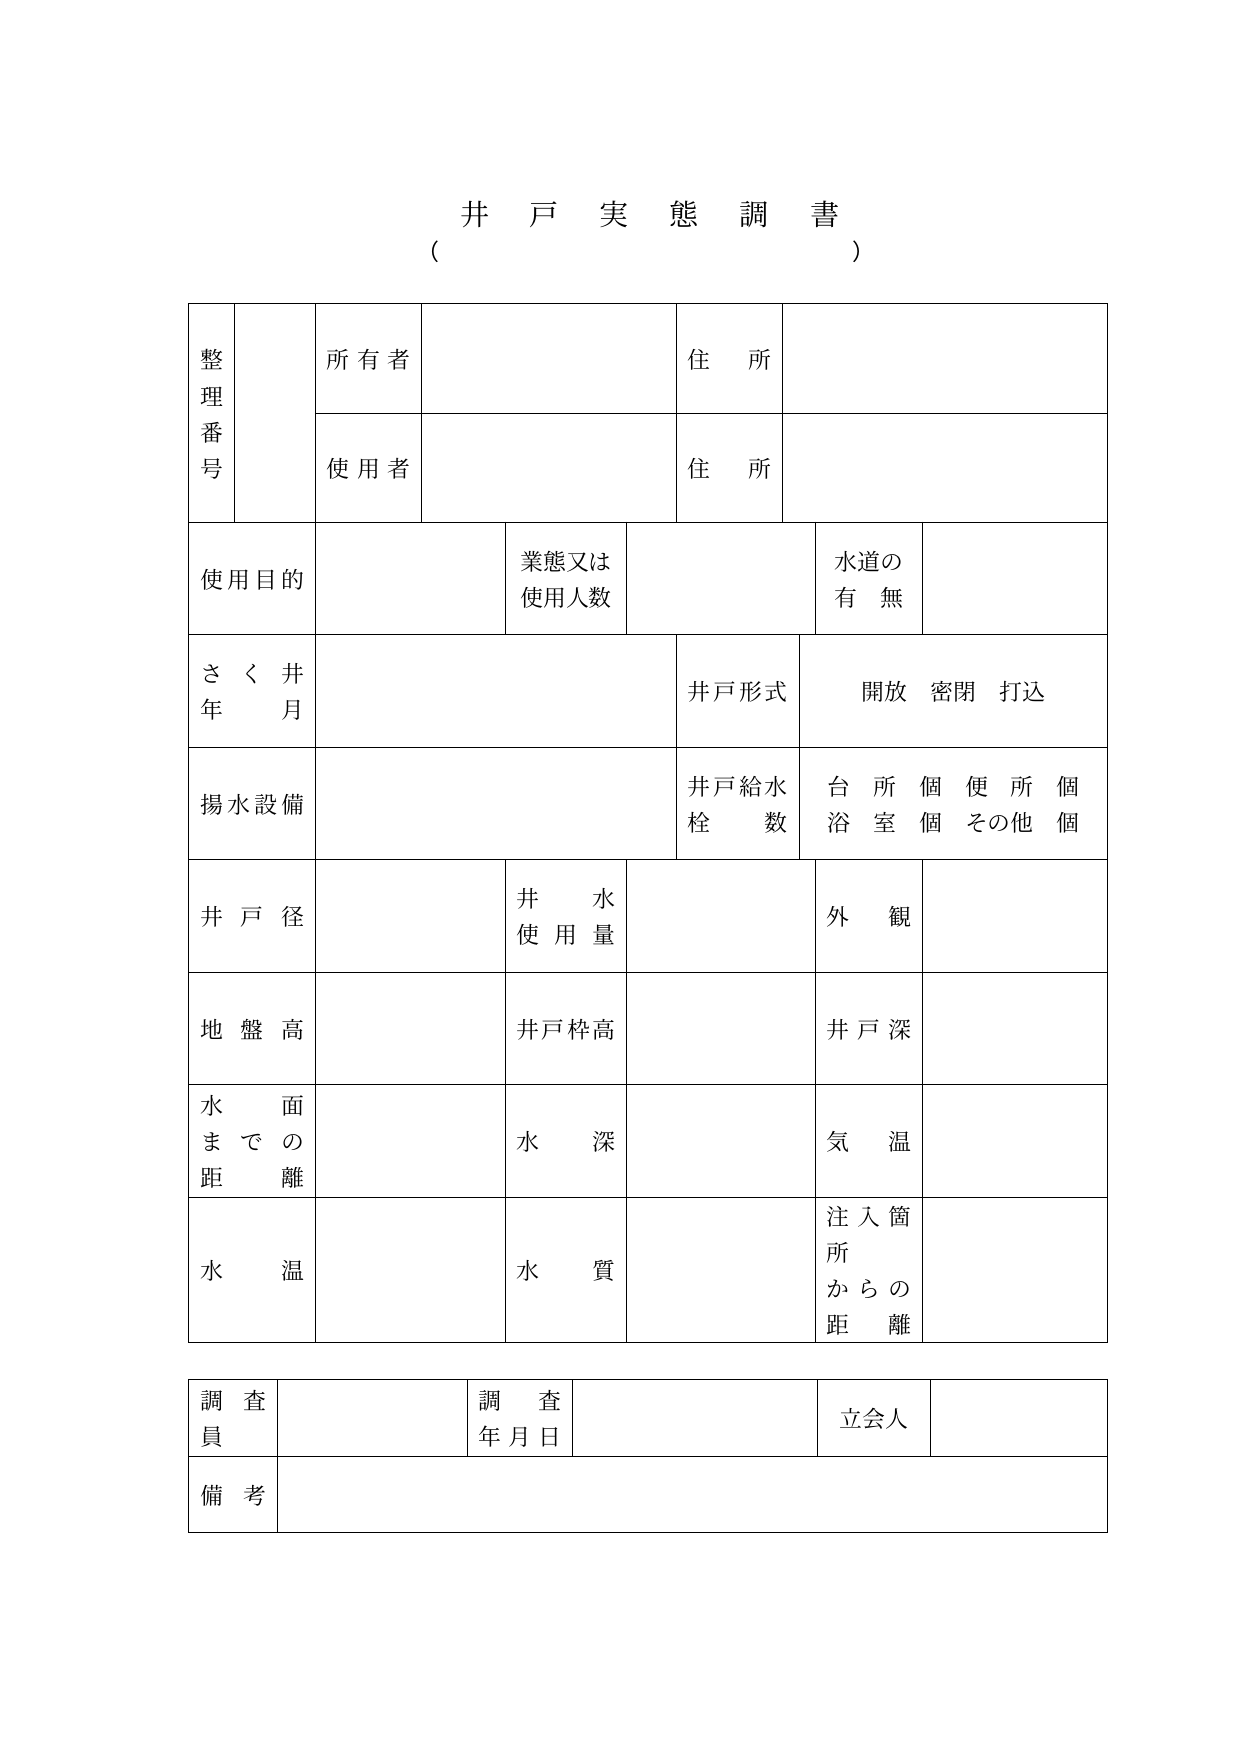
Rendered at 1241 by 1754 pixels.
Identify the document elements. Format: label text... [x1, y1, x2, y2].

table_header 所有者 [316, 304, 421, 412]
table_cell 水深 [506, 1085, 626, 1197]
table_header [235, 304, 315, 522]
text 井 戸 実 態 調 書 [177, 192, 1063, 234]
table_cell 井戸形式 [677, 635, 799, 747]
table_cell 開放 密閉 打込 [800, 635, 1107, 747]
table_header 調査 年月日 [468, 1380, 572, 1456]
table_cell 井戸給水 栓 数 [677, 748, 799, 859]
table_header [783, 304, 1107, 412]
table_cell [316, 973, 505, 1084]
table_cell [627, 973, 815, 1084]
table_cell [316, 748, 676, 859]
table_cell 気温 [816, 1085, 922, 1197]
table_cell [627, 1085, 815, 1197]
table_cell 井戸深 [816, 973, 922, 1084]
table_cell [316, 635, 676, 747]
table_header [931, 1380, 1107, 1456]
table_cell [627, 523, 815, 634]
table_cell さく井 年 月 [189, 635, 315, 747]
table_header [278, 1380, 467, 1456]
text （ ） [177, 234, 1063, 267]
table_header 整理番号 [189, 304, 234, 522]
table_cell [316, 1198, 505, 1342]
table_cell 井戸枠高 [506, 973, 626, 1084]
table_cell [923, 1085, 1107, 1197]
table_cell 井戸径 [189, 860, 315, 972]
table_cell [316, 860, 505, 972]
table_header 調査員 [189, 1380, 277, 1456]
table_cell 業態又は 使用人数 [506, 523, 626, 634]
table_header 住 所 [677, 304, 782, 412]
table_cell 水道の 有 無 [816, 523, 922, 634]
table_cell [316, 523, 505, 634]
table_cell 水質 [506, 1198, 626, 1342]
table_cell 注入箇所 からの 距離 [816, 1198, 922, 1342]
table_header 立会人 [818, 1380, 930, 1456]
table_cell [316, 1085, 505, 1197]
table_cell 使用目的 [189, 523, 315, 634]
table_cell [923, 523, 1107, 634]
table_header [422, 304, 676, 412]
table_cell [627, 860, 815, 972]
table_cell [422, 414, 676, 522]
table_cell 水面 までの 距離 [189, 1085, 315, 1197]
table_cell [923, 973, 1107, 1084]
table_cell 台 所 個 便 所 個 浴 室 個 その他 個 [800, 748, 1107, 859]
table_cell 井 水 使用量 [506, 860, 626, 972]
table_header [573, 1380, 817, 1456]
table_cell 揚水設備 [189, 748, 315, 859]
table_cell 外観 [816, 860, 922, 972]
table_cell [783, 414, 1107, 522]
table_cell 使用者 [316, 414, 421, 522]
table_cell 住 所 [677, 414, 782, 522]
table_cell [627, 1198, 815, 1342]
table_cell 備考 [189, 1457, 277, 1532]
table_cell 水温 [189, 1198, 315, 1342]
table_cell [278, 1457, 1107, 1532]
table_cell [923, 1198, 1107, 1342]
table_cell [923, 860, 1107, 972]
table_cell 地盤高 [189, 973, 315, 1084]
